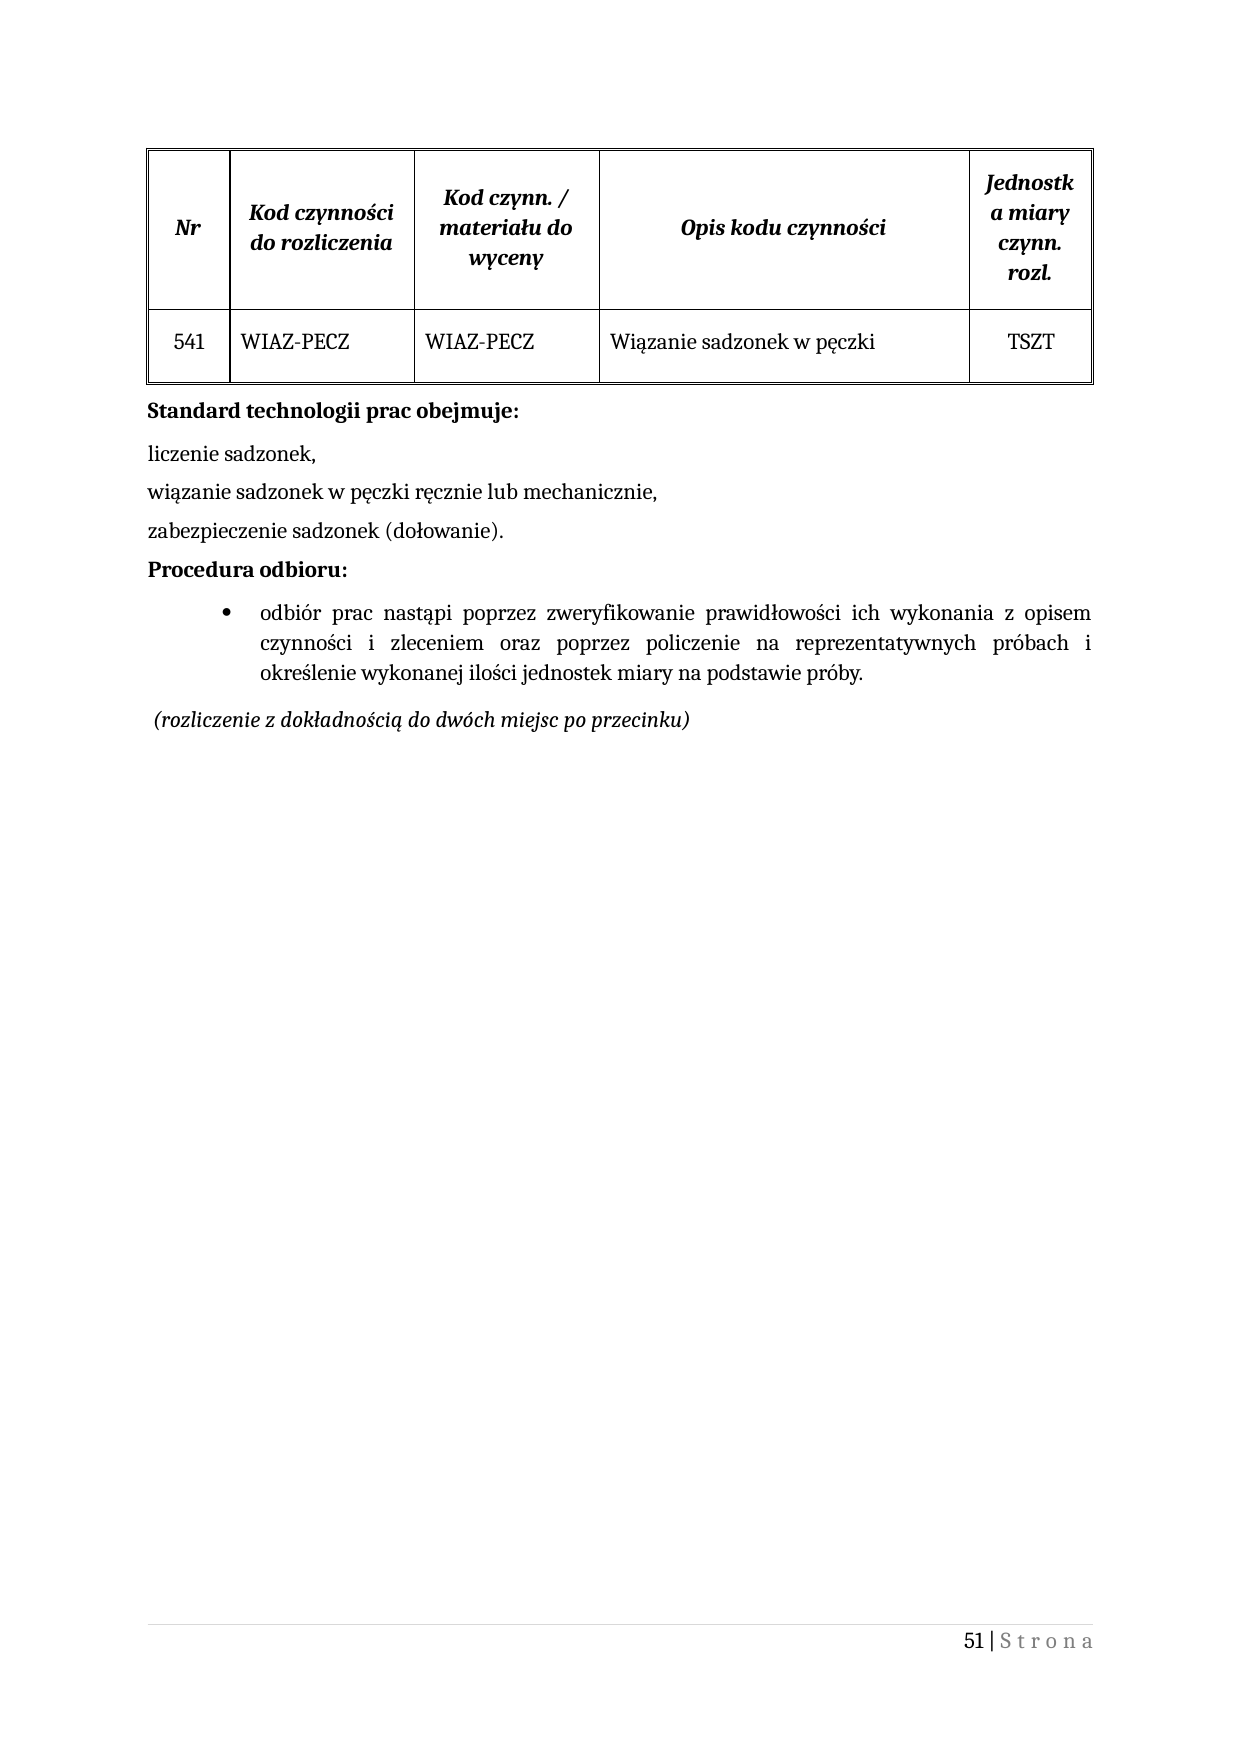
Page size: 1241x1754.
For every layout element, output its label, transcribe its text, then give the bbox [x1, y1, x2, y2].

table_cell Wiązanie sadzonek w pęczki [600, 310, 969, 382]
table_cell TSZT [970, 310, 1091, 382]
text wiązanie sadzonek w pęczki ręcznie lub mechanicznie, [148, 479, 1093, 506]
text Procedura odbioru: [148, 557, 1093, 583]
table_cell WIAZ-PECZ [231, 310, 414, 382]
table_cell 541 [149, 310, 229, 382]
text (rozliczenie z dokładnością do dwóch miejsc po przecinku) [148, 707, 1093, 733]
table_header Kod czynności do rozliczenia [231, 151, 414, 309]
table_header Jednostka miary czynn. rozl. [970, 151, 1091, 309]
text Standard technologii prac obejmuje: [148, 398, 1093, 424]
text zabezpieczenie sadzonek (dołowanie). [148, 518, 1093, 544]
table_cell WIAZ-PECZ [415, 310, 599, 382]
table_header Opis kodu czynności [600, 151, 969, 309]
text liczenie sadzonek, [148, 440, 1093, 467]
list odbiór prac nastąpi poprzez zweryfikowanie prawidłowości ich wykonania z opisem czynności i zleceniem oraz poprzez policzenie na reprezentatywnych próbach i określenie wykonanej ilości jednostek miary na podstawie próby. [223, 599, 1093, 686]
table_header Nr [149, 151, 229, 309]
table_header Kod czynn. / materiału do wyceny [415, 151, 599, 309]
